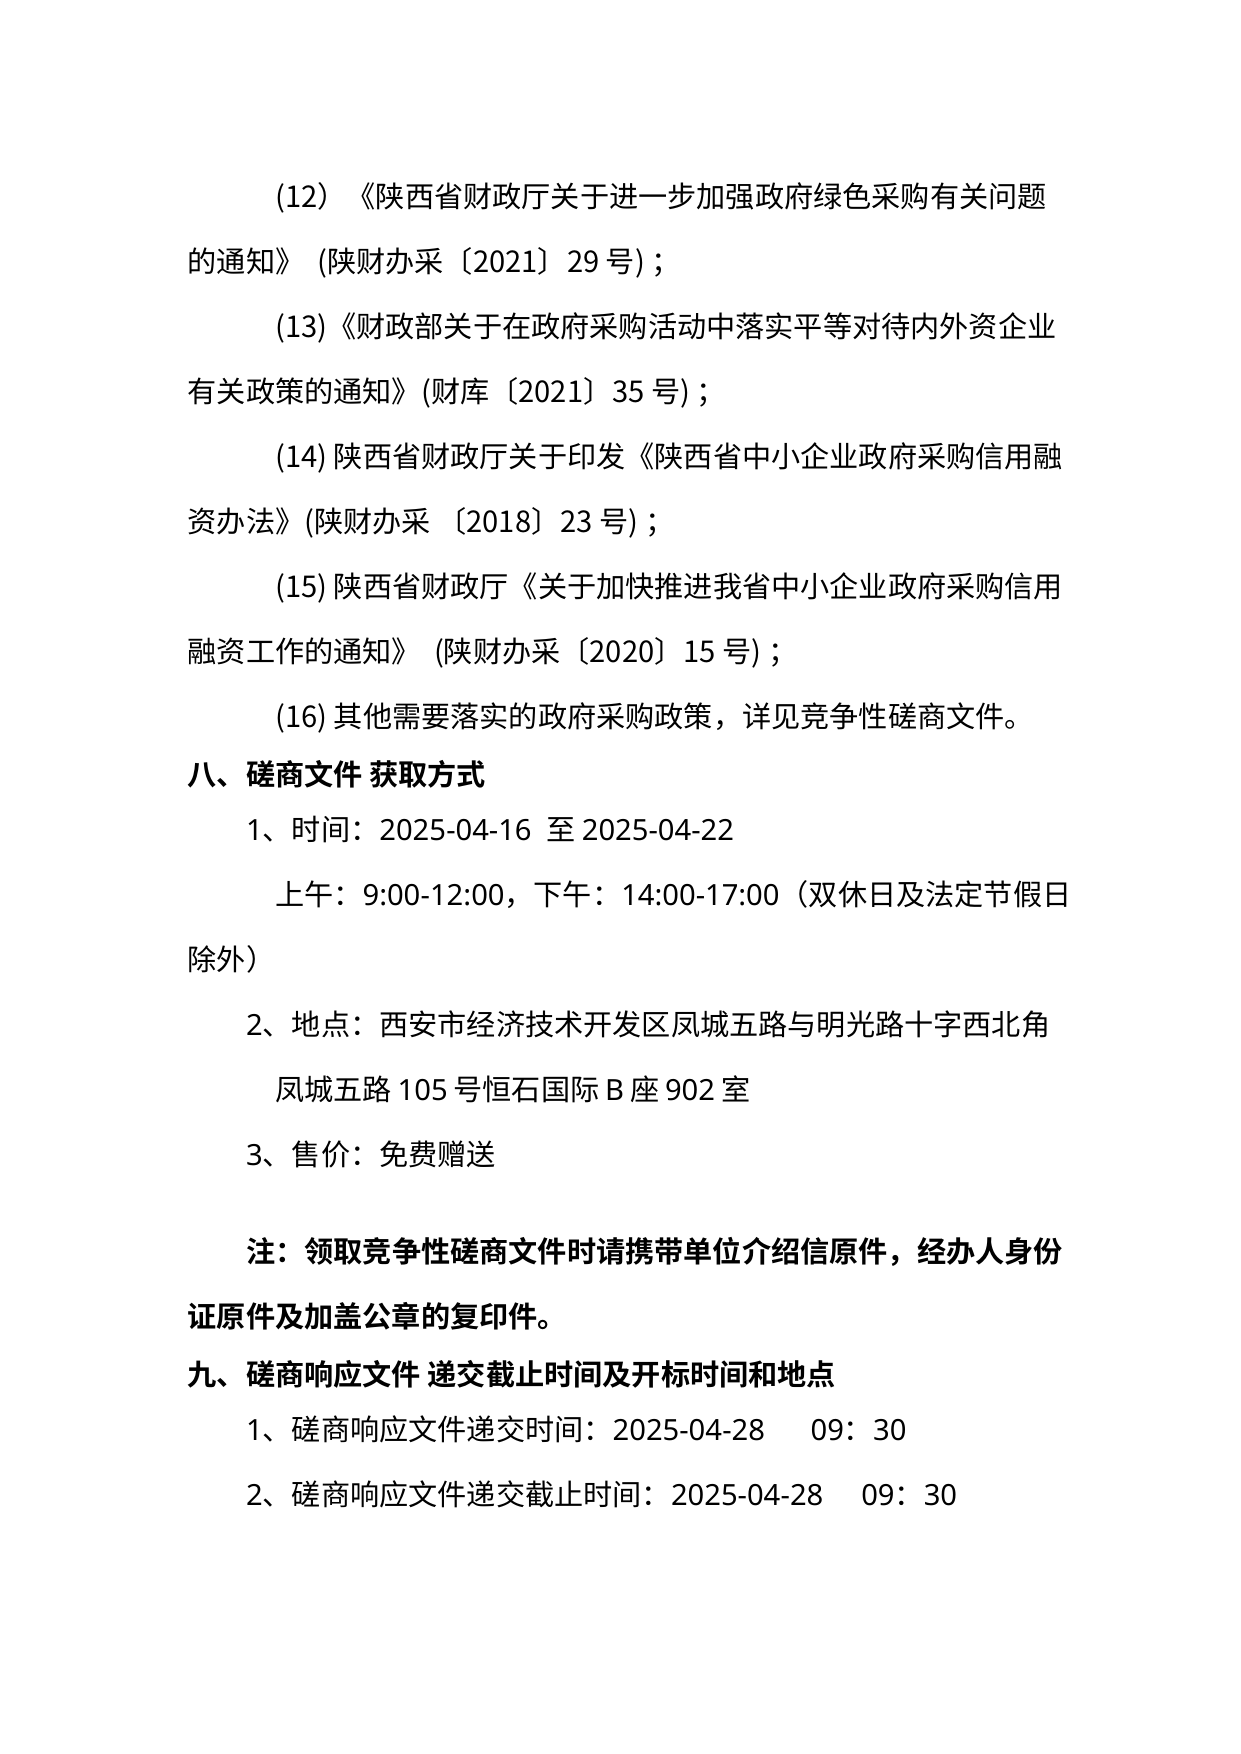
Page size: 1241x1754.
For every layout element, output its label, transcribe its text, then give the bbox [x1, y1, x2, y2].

title 九、磋商响应文件 递交截止时间及开标时间和地点 [187, 1347, 1053, 1395]
text (16) 其他需要落实的政府采购政策，详见竞争性磋商文件。 [187, 682, 1073, 747]
text 2、磋商响应文件递交截止时间：2025-04-28 09：30 [187, 1460, 1073, 1525]
title 八、磋商文件 获取方式 [187, 747, 1053, 795]
text 1、时间：2025-04-16 至2025-04-22 [187, 795, 1073, 860]
text 1、磋商响应文件递交时间：2025-04-28 09：30 [187, 1395, 1073, 1460]
text 3、售价：免费赠送 [187, 1120, 1073, 1185]
text (12）《陕西省财政厅关于进一步加强政府绿色采购有关问题的通知》 (陕财办采〔2021〕29 号) ； [187, 162, 1073, 292]
text 上午：9:00-12:00，下午：14:00-17:00（双休日及法定节假日除外） [187, 860, 1073, 990]
text (14) 陕西省财政厅关于印发《陕西省中小企业政府采购信用融资办法》(陕财办采 〔2018〕23 号) ； [187, 422, 1073, 552]
text (13)《财政部关于在政府采购活动中落实平等对待内外资企业有关政策的通知》(财库〔2021〕35 号) ； [187, 292, 1073, 422]
text (15) 陕西省财政厅《关于加快推进我省中小企业政府采购信用融资工作的通知》 (陕财办采〔2020〕15 号) ； [187, 552, 1073, 682]
text 注：领取竞争性磋商文件时请携带单位介绍信原件，经办人身份证原件及加盖公章的复印件。 [187, 1217, 1073, 1347]
text 2、地点：西安市经济技术开发区凤城五路与明光路十字西北角凤城五路105号恒石国际B座902室 [246, 990, 1073, 1120]
